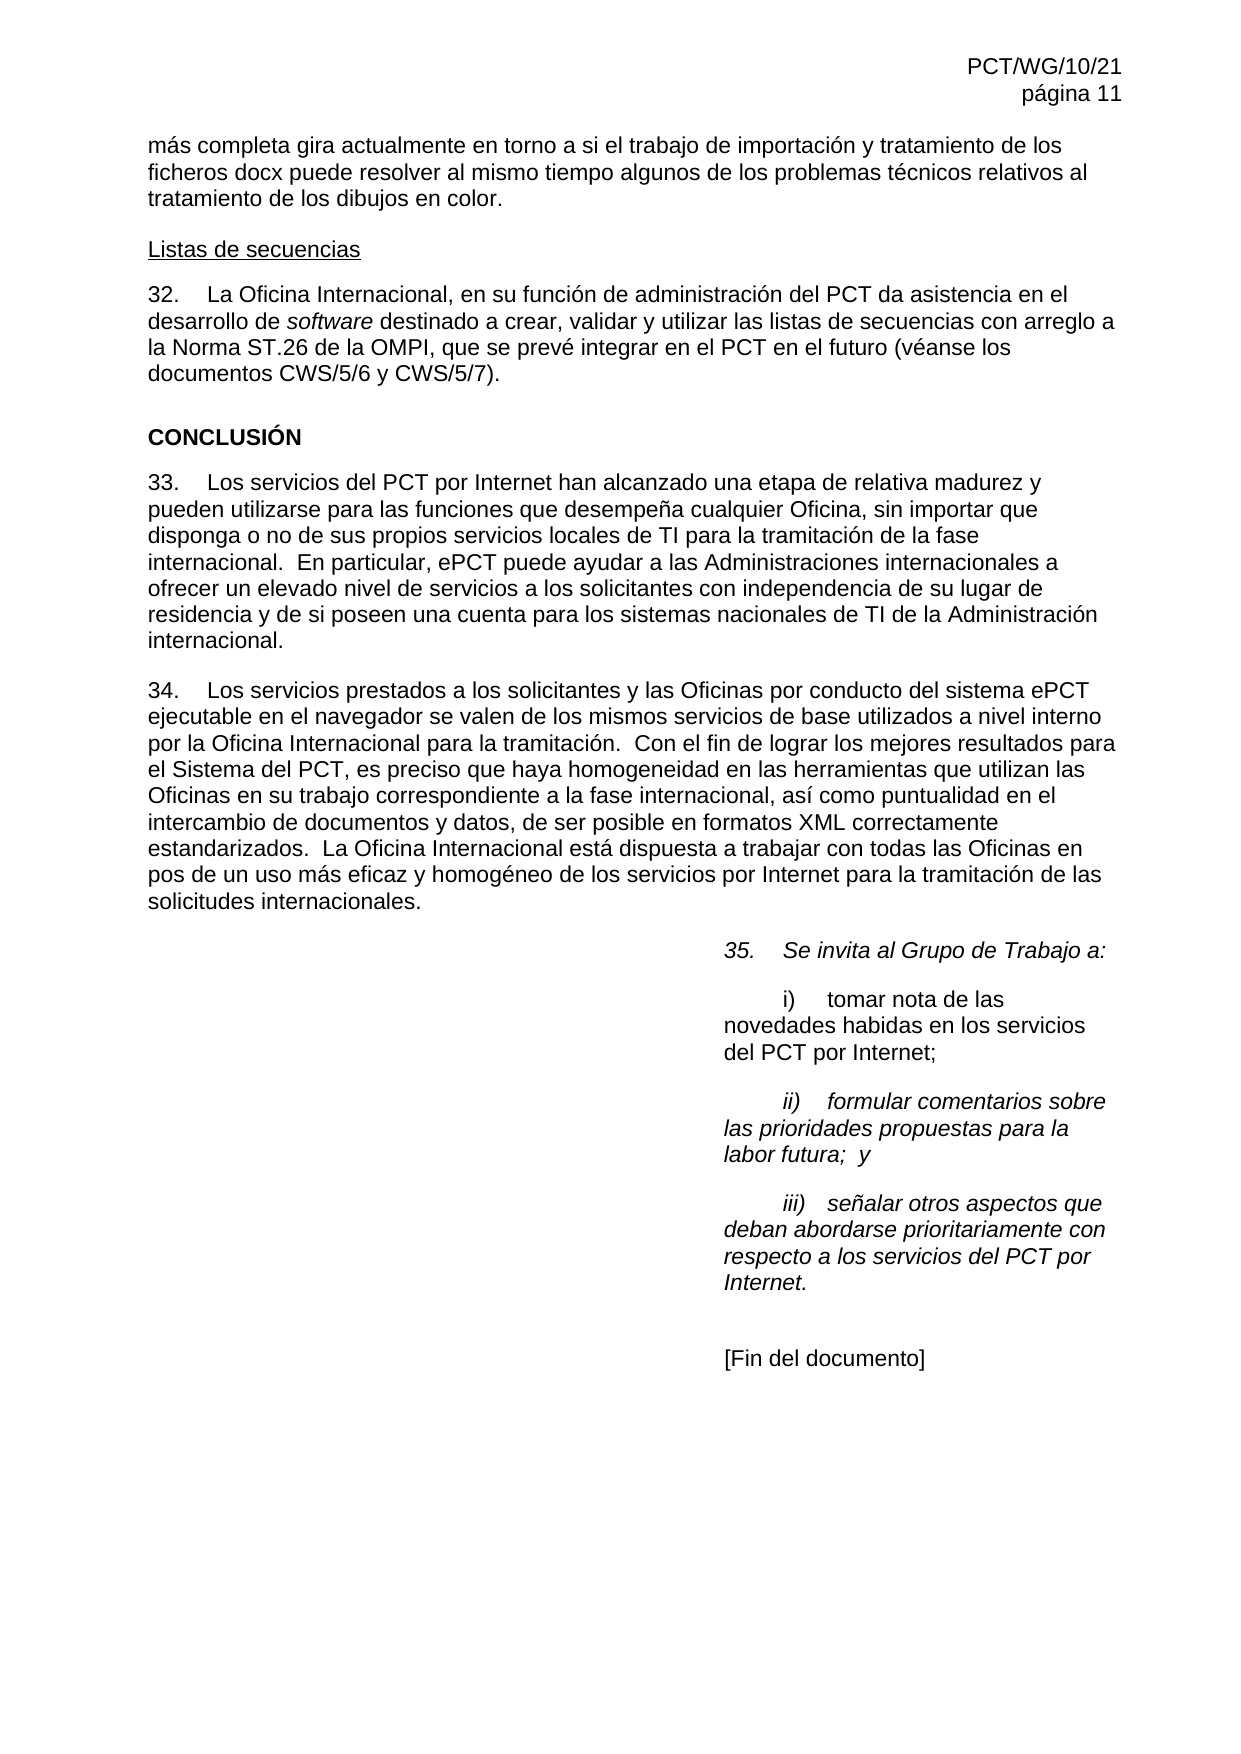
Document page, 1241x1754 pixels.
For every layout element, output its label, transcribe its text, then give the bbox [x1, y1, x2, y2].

text Los servicios prestados a los solicitantes y las Oficinas por conducto del sistema ePCT ejecutable en el navegador se valen de los mismos servicios de base utilizados a nivel interno por la Oficina Internacional para la tramitación. Con el fin de lograr los mejores resultados para el Sistema del PCT, es preciso que haya homogeneidad en las herramientas que utilizan las Oficinas en su trabajo correspondiente a la fase internacional, así como puntualidad en el intercambio de documentos y datos, de ser posible en formatos XML correctamente estandarizados. La Oficina Internacional está dispuesta a trabajar con todas las Oficinas en pos de un uso más eficaz y homogéneo de los servicios por Internet para la tramitación de las solicitudes internacionales. [148, 677, 1122, 914]
subtitle CONCLUSIÓN [148, 424, 1122, 451]
subtitle Listas de secuencias [148, 236, 1122, 263]
list formular comentarios sobre las prioridades propuestas para la labor futura; y [724, 1088, 1122, 1167]
list señalar otros aspectos que deban abordarse prioritariamente con respecto a los servicios del PCT por Internet. [724, 1190, 1122, 1296]
list tomar nota de las novedades habidas en los servicios del PCT por Internet; [724, 986, 1122, 1065]
list más completa gira actualmente en torno a si el trabajo de importación y tratamiento de los ficheros docx puede resolver al mismo tiempo algunos de los problemas técnicos relativos al tratamiento de los dibujos en color. [148, 132, 1122, 211]
text Se invita al Grupo de Trabajo a: [724, 937, 1122, 963]
text La Oficina Internacional, en su función de administración del PCT da asistencia en el desarrollo de software destinado a crear, validar y utilizar las listas de secuencias con arreglo a la Norma ST.26 de la OMPI, que se prevé integrar en el PCT en el futuro (véanse los documentos CWS/5/6 y CWS/5/7). [148, 281, 1122, 387]
text Los servicios del PCT por Internet han alcanzado una etapa de relativa madurez y pueden utilizarse para las funciones que desempeña cualquier Oficina, sin importar que disponga o no de sus propios servicios locales de TI para la tramitación de la fase internacional. En particular, ePCT puede ayudar a las Administraciones internacionales a ofrecer un elevado nivel de servicios a los solicitantes con independencia de su lugar de residencia y de si poseen una cuenta para los sistemas nacionales de TI de la Administración internacional. [148, 469, 1122, 654]
text [Fin del documento] [724, 1345, 1122, 1371]
